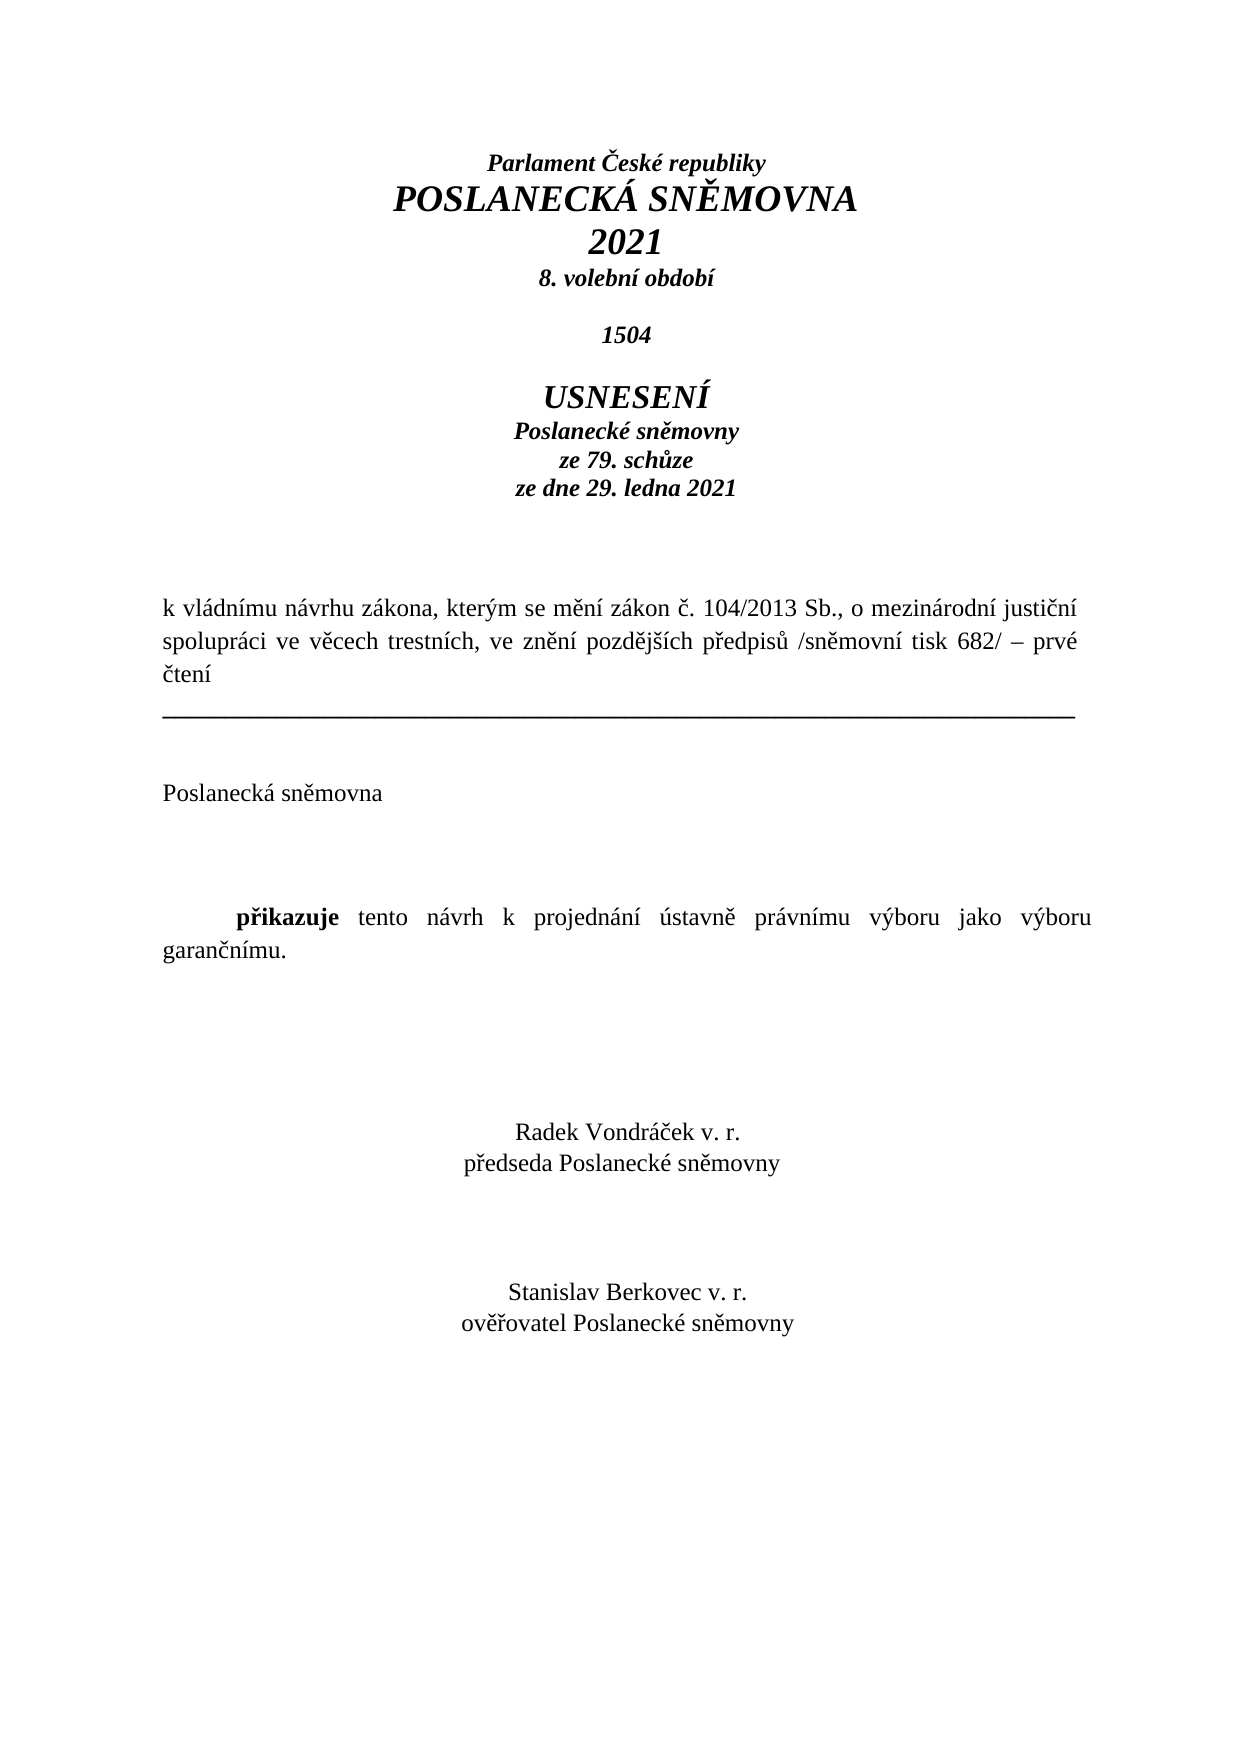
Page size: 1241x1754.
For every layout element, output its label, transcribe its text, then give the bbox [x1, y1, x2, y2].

text přikazuje tento návrh k projednání ústavně právnímu výboru jako výboru garančnímu. [162, 902, 1093, 964]
text Poslanecké sněmovny [162, 416, 1093, 445]
text ze dne 29. ledna 2021 [162, 473, 1093, 502]
text 1504 [162, 320, 1093, 349]
text 2021 [162, 219, 1093, 263]
text POSLANECKÁ SNĚMOVNA [162, 176, 1093, 219]
text k vládnímu návrhu zákona, kterým se mění zákon č. 104/2013 Sb., o mezinárodní justiční spolupráci ve věcech trestních, ve znění pozdějších předpisů /sněmovní tisk 682/ – prvé čtení [162, 593, 1078, 687]
text 8. volební období [162, 263, 1093, 291]
text Stanislav Berkovec v. r. [162, 1277, 1093, 1306]
text Radek Vondráček v. r. [162, 1117, 1093, 1146]
text ověřovatel Poslanecké sněmovny [162, 1308, 1093, 1337]
text předseda Poslanecké sněmovny [384, 1148, 1093, 1177]
text USNESENÍ [162, 378, 1093, 416]
text Parlament České republiky [162, 148, 1093, 176]
text Poslanecká sněmovna [162, 778, 1093, 807]
text ze 79. schůze [162, 445, 1093, 473]
text _________________________________________________________________________ [162, 692, 1078, 721]
